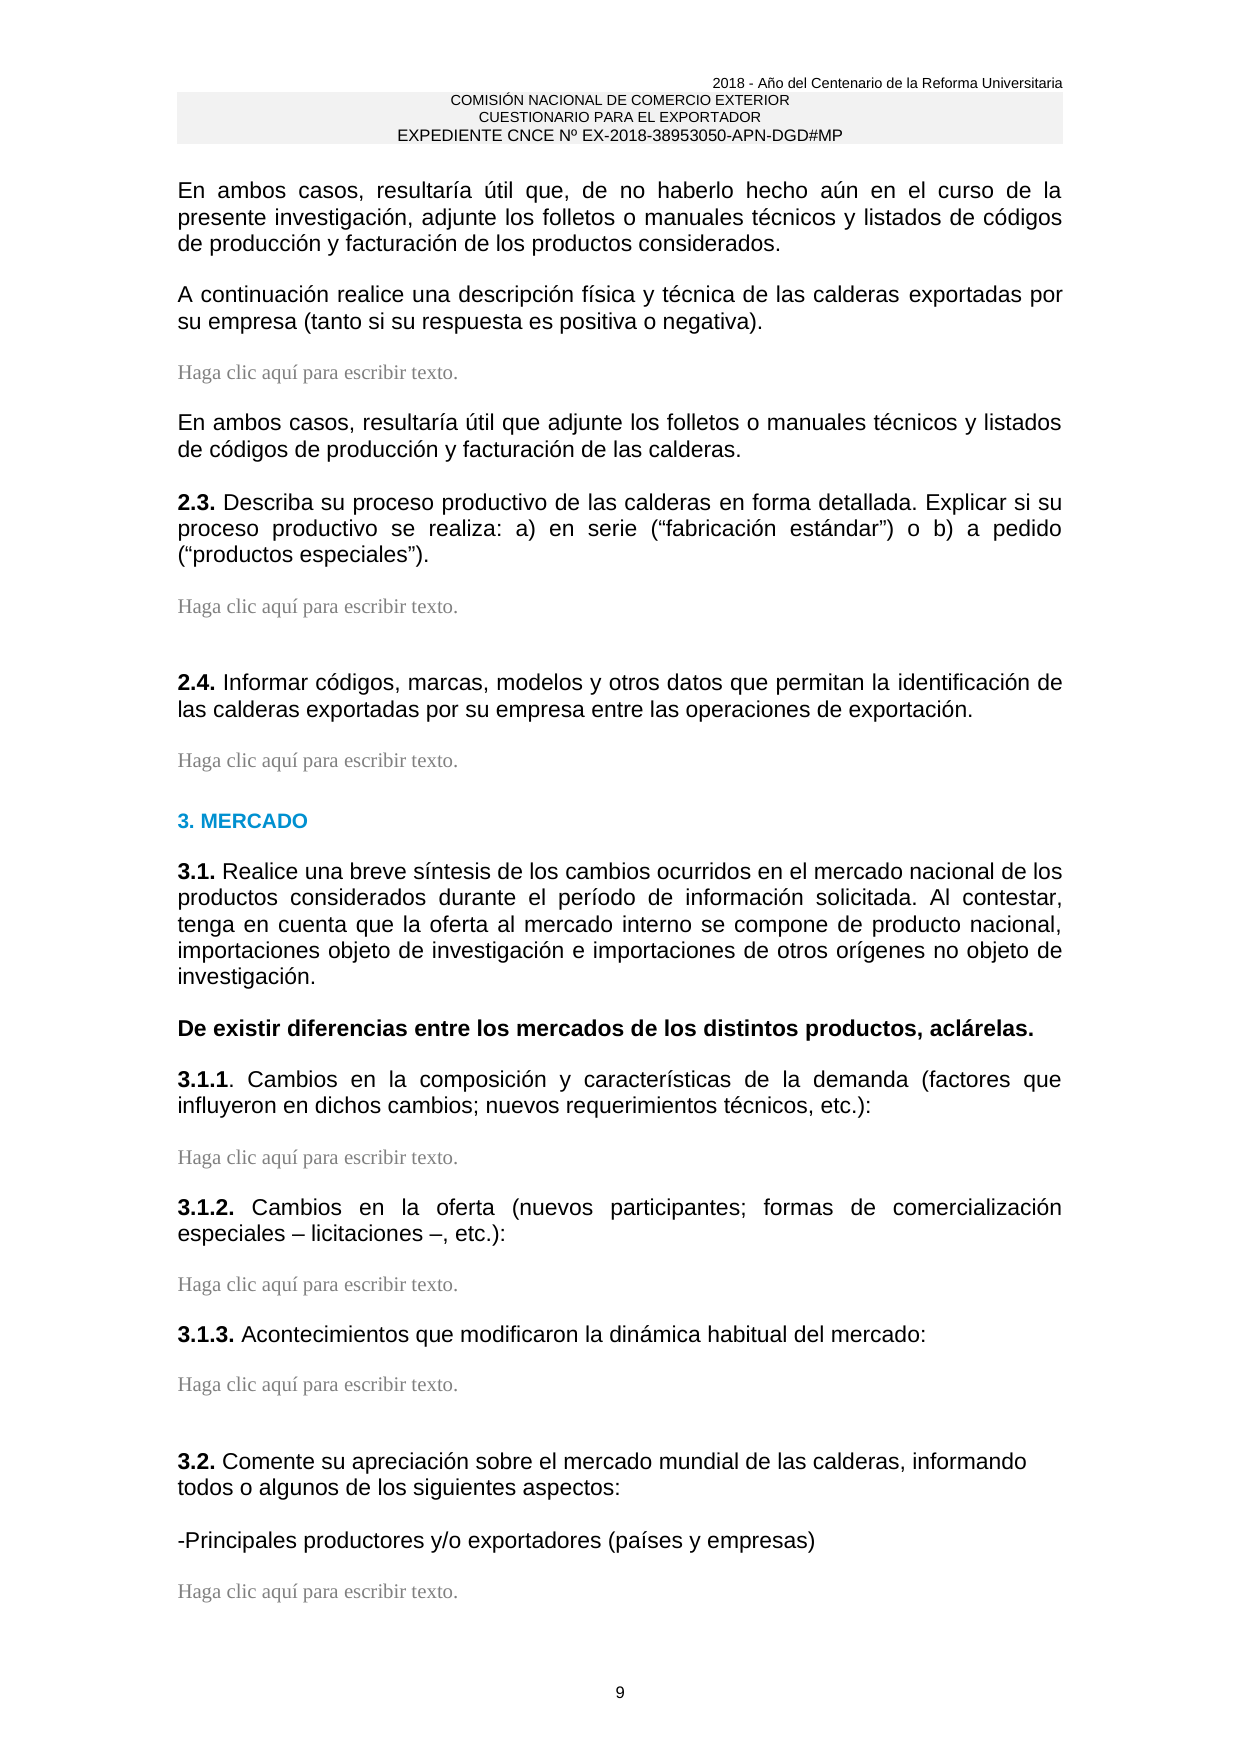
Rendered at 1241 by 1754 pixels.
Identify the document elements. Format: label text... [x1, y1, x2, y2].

text 3. MERCADO [177, 809, 1078, 833]
text 3.1.1. Cambios en la composición y características de la demanda (factores que influyeron en dichos cambios; nuevos requerimientos técnicos, etc.): [177, 1066, 1063, 1119]
text Haga clic aquí para escribir texto. [177, 1272, 1063, 1296]
text En ambos casos, resultaría útil que adjunte los folletos o manuales técnicos y listados de códigos de producción y facturación de las calderas. [177, 409, 1063, 462]
text Haga clic aquí para escribir texto. [177, 360, 1063, 384]
text Haga clic aquí para escribir texto. [177, 594, 1063, 618]
text Haga clic aquí para escribir texto. [177, 1145, 1063, 1169]
text En ambos casos, resultaría útil que, de no haberlo hecho aún en el curso de la presente investigación, adjunte los folletos o manuales técnicos y listados de códigos de producción y facturación de los productos considerados. [177, 177, 1063, 256]
text -Principales productores y/o exportadores (países y empresas) [177, 1527, 1063, 1553]
text A continuación realice una descripción física y técnica de las calderas exportadas por su empresa (tanto si su respuesta es positiva o negativa). [177, 281, 1063, 334]
text 2.3. Describa su proceso productivo de las calderas en forma detallada. Explicar si su proceso productivo se realiza: a) en serie (“fabricación estándar”) o b) a pedido (“productos especiales”). [177, 488, 1063, 567]
text 3.2. Comente su apreciación sobre el mercado mundial de las calderas, informando todos o algunos de los siguientes aspectos: [177, 1448, 1063, 1500]
text Haga clic aquí para escribir texto. [177, 1372, 1063, 1396]
text Haga clic aquí para escribir texto. [177, 748, 1063, 772]
text Haga clic aquí para escribir texto. [177, 1579, 1063, 1603]
text 3.1. Realice una breve síntesis de los cambios ocurridos en el mercado nacional de los productos considerados durante el período de información solicitada. Al contestar, tenga en cuenta que la oferta al mercado interno se compone de producto nacional, importaciones objeto de investigación e importaciones de otros orígenes no objeto de investigación. [177, 858, 1063, 989]
text 3.1.3. Acontecimientos que modificaron la dinámica habitual del mercado: [177, 1321, 1063, 1347]
text 2.4. Informar códigos, marcas, modelos y otros datos que permitan la identificación de las calderas exportadas por su empresa entre las operaciones de exportación. [177, 669, 1063, 722]
text 3.1.2. Cambios en la oferta (nuevos participantes; formas de comercialización especiales – licitaciones –, etc.): [177, 1194, 1063, 1247]
text De existir diferencias entre los mercados de los distintos productos, aclárelas. [177, 1014, 1063, 1041]
